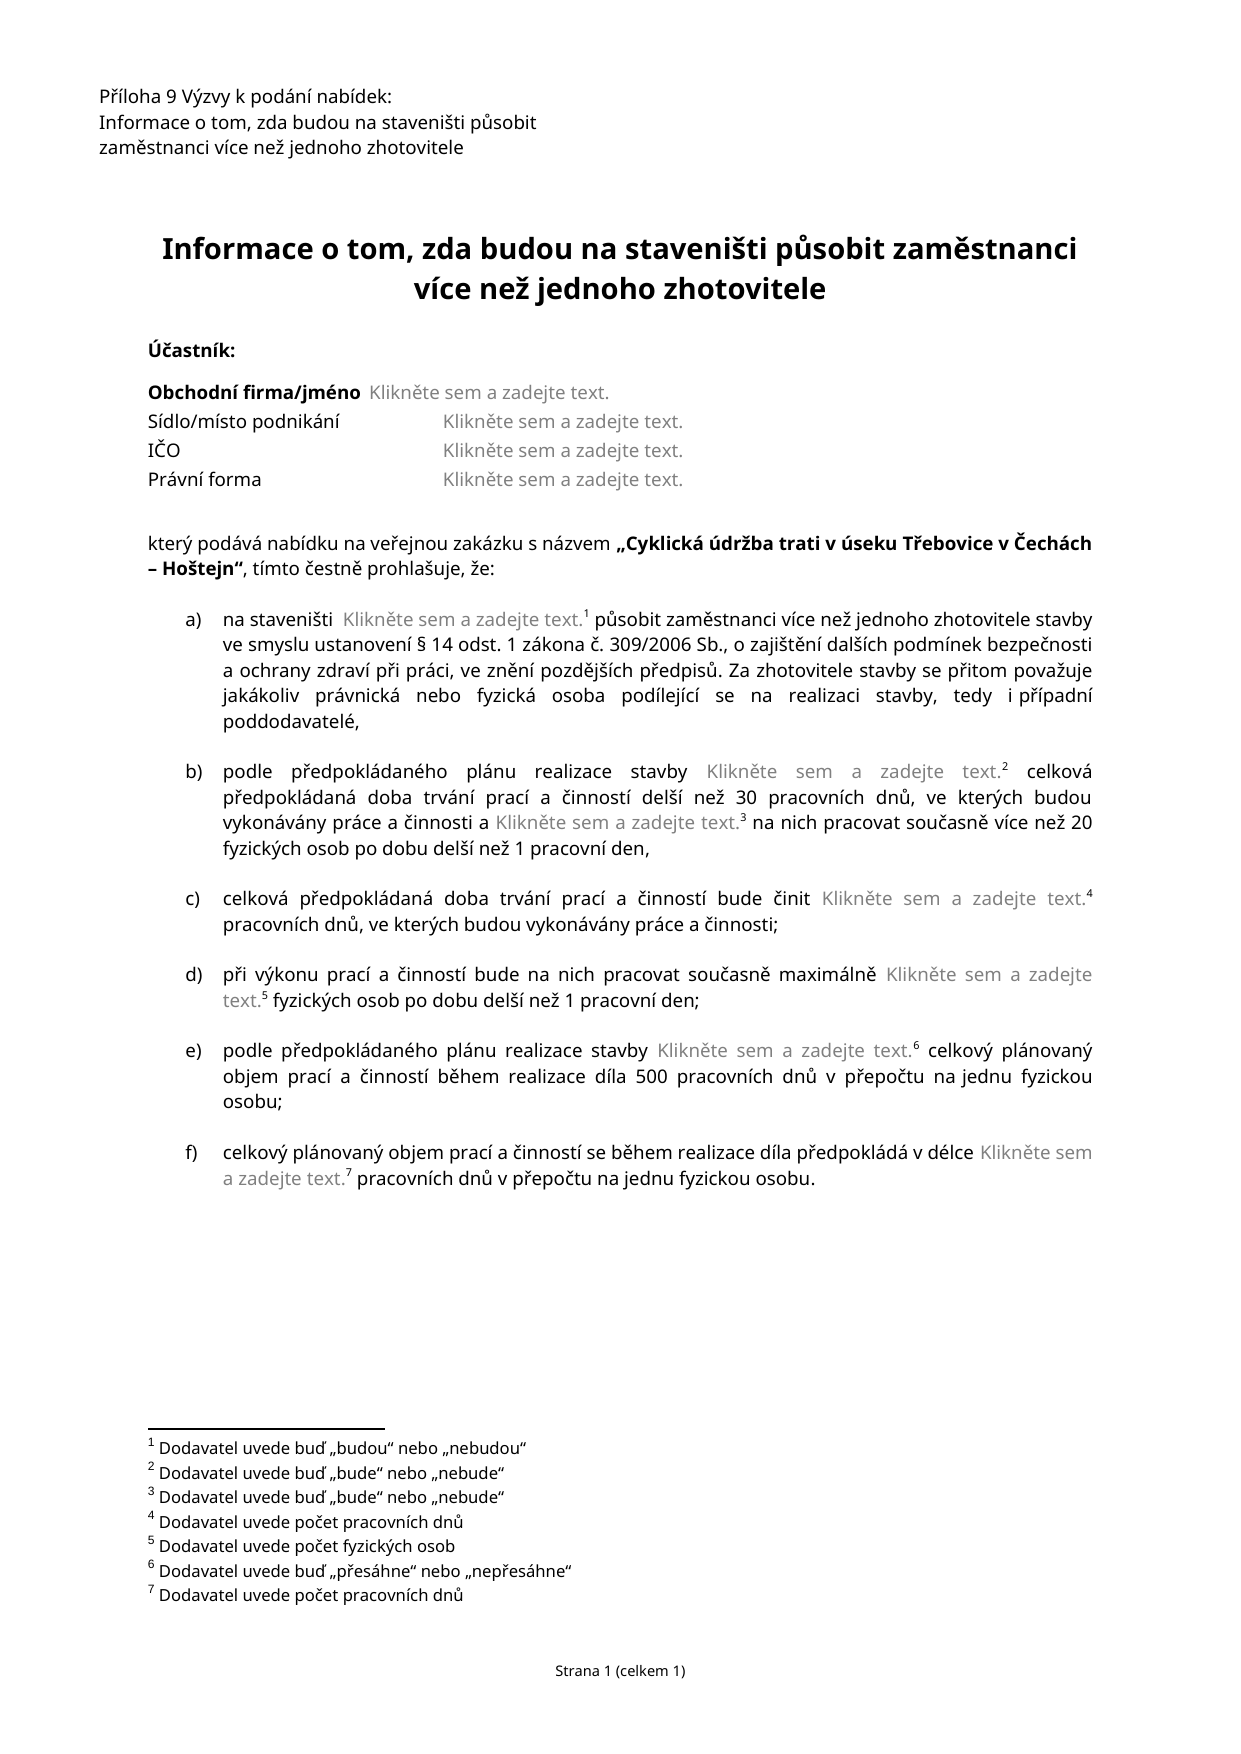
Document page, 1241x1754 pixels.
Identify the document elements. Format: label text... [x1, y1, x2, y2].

text který podává nabídku na veřejnou zakázku s názvem „Cyklická údržba trati v úseku Třebovice v Čechách – Hoštejn“, tímto čestně prohlašuje, že: [148, 530, 1093, 581]
list podle předpokládaného plánu realizace stavby celkový plánovaný objem prací a činností během realizace díla 500 pracovních dnů v přepočtu na jednu fyzickou osobu; [185, 1038, 1093, 1114]
list celková předpokládaná doba trvání prací a činností bude činit pracovních dnů, ve kterých budou vykonávány práce a činnosti; [185, 886, 1093, 937]
list na staveništi působit zaměstnanci více než jednoho zhotovitele stavby ve smyslu ustanovení § 14 odst. 1 zákona č. 309/2006 Sb., o zajištění dalších podmínek bezpečnosti a ochrany zdraví při práci, ve znění pozdějších předpisů. Za zhotovitele stavby se přitom považuje jakákoliv právnická nebo fyzická osoba podílející se na realizaci stavby, tedy i případní poddodavatelé, [185, 606, 1093, 734]
list podle předpokládaného plánu realizace stavby celková předpokládaná doba trvání prací a činností delší než 30 pracovních dnů, ve kterých budou vykonávány práce a činnosti a na nich pracovat současně více než 20 fyzických osob po dobu delší než 1 pracovní den, [185, 759, 1093, 861]
list při výkonu prací a činností bude na nich pracovat současně maximálně fyzických osob po dobu delší než 1 pracovní den; [185, 962, 1093, 1013]
text Sídlo/místo podnikání [148, 405, 1093, 434]
text Obchodní firma/jméno [148, 376, 1093, 405]
title Informace o tom, zda budou na staveništi působit zaměstnanci více než jednoho zhotovitele [148, 228, 1093, 308]
text IČO [148, 434, 1093, 463]
list celkový plánovaný objem prací a činností se během realizace díla předpokládá v délce pracovních dnů v přepočtu na jednu fyzickou osobu. [185, 1139, 1093, 1190]
text Účastník: [148, 333, 1093, 364]
text Právní forma [148, 463, 1093, 492]
